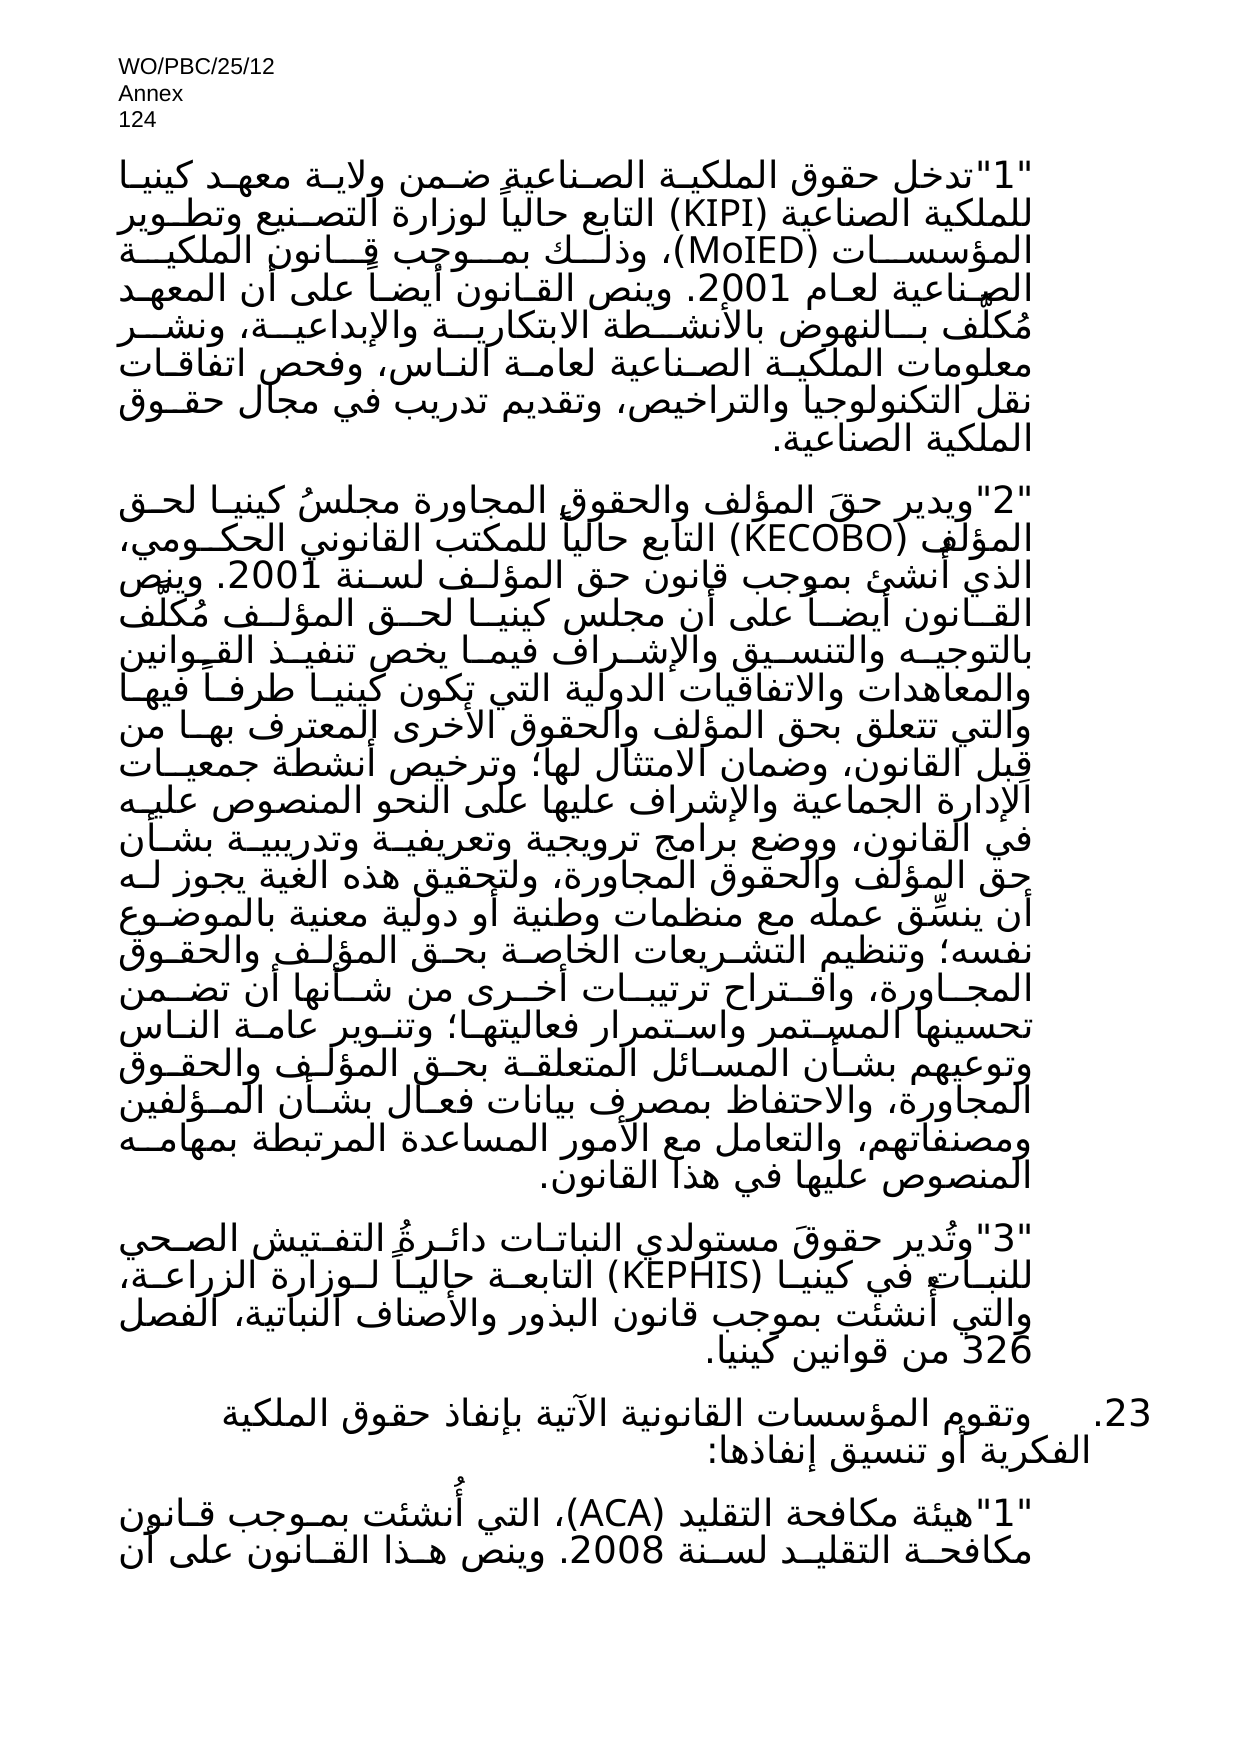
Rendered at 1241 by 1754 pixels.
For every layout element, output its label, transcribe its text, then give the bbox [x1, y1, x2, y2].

text وتقوم المؤسسات القانونية الآتية بإنفاذ حقوق الملكية الفكرية أو تنسيق إنفاذها: [118, 1396, 1092, 1471]
text "2" ويدير حقَ المؤلف والحقوق المجاورة مجلسُ كينيا لحق المؤلف (KECOBO) التابع حالياً للمكتب القانوني الحكومي، الذي أُنشئ بموجب قانون حق المؤلف لسنة 2001. وينص القانون أيضاً على أن مجلس كينيا لحق المؤلف مُكلَّف بالتوجيه والتنسيق والإشراف فيما يخص تنفيذ القوانين والمعاهدات والاتفاقيات الدولية التي تكون كينيا طرفاً فيها والتي تتعلق بحق المؤلف والحقوق الأخرى المعترف بها من قِبل القانون، وضمان الامتثال لها؛ وترخيص أنشطة جمعيات الإدارة الجماعية والإشراف عليها على النحو المنصوص عليه في القانون، ووضع برامج ترويجية وتعريفية وتدريبية بشأن حق المؤلف والحقوق المجاورة، ولتحقيق هذه الغية يجوز له أن ينسِّق عمله مع منظمات وطنية أو دولية معنية بالموضوع نفسه؛ وتنظيم التشريعات الخاصة بحق المؤلف والحقوق المجاورة، واقتراح ترتيبات أخرى من شأنها أن تضمن تحسينها المستمر واستمرار فعاليتها؛ وتنوير عامة الناس وتوعيهم بشأن المسائل المتعلقة بحق المؤلف والحقوق المجاورة، والاحتفاظ بمصرف بيانات فعال بشأن المؤلفين ومصنفاتهم، والتعامل مع الأمور المساعدة المرتبطة بمهامه المنصوص عليها في هذا القانون. [118, 483, 1033, 1196]
text "1" تدخل حقوق الملكية الصناعية ضمن ولاية معهد كينيا للملكية الصناعية (KIPI) التابع حالياً لوزارة التصنيع وتطوير المؤسسات (MoIED)، وذلك بموجب قانون الملكية الصناعية لعام 2001. وينص القانون أيضاً على أن المعهد مُكلَّف بالنهوض بالأنشطة الابتكارية والإبداعية، ونشر معلومات الملكية الصناعية لعامة الناس، وفحص اتفاقات نقل التكنولوجيا والتراخيص، وتقديم تدريب في مجال حقوق الملكية الصناعية. [118, 158, 1033, 458]
text "3" وتُدير حقوقَ مستولدي النباتات دائرةُ التفتيش الصحي للنبات في كينيا (KEPHIS) التابعة حالياً لوزارة الزراعة، والتي أُنشئت بموجب قانون البذور والأصناف النباتية، الفصل 326 من قوانين كينيا. [118, 1221, 1033, 1371]
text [118, 1496, 1033, 1571]
